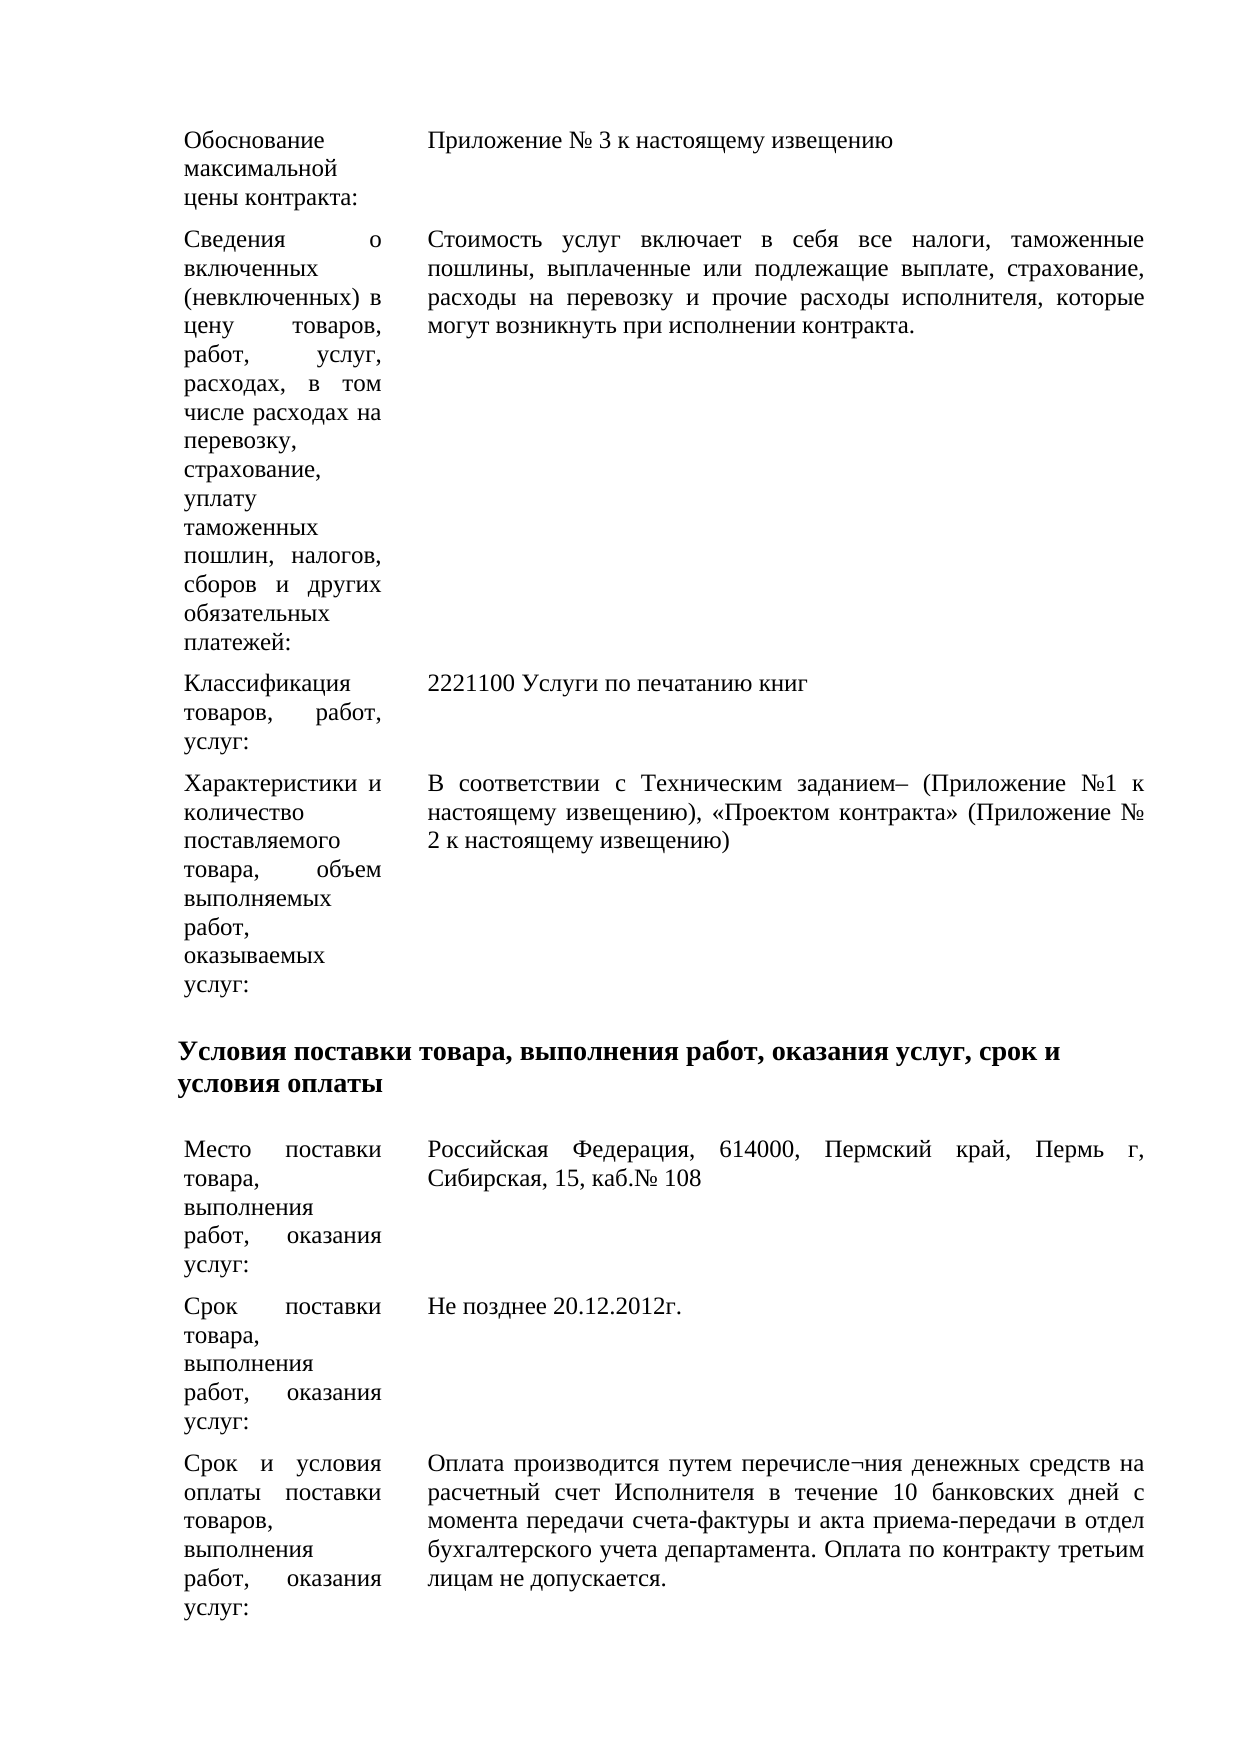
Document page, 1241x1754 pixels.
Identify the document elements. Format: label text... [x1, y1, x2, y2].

table_cell Приложение № 3 к настоящему извещению [421, 118, 1152, 217]
table_cell Обоснование максимальной цены контракта: [177, 118, 421, 217]
table_cell Классификация товаров, работ, услуг: [177, 662, 421, 761]
text Условия поставки товара, выполнения работ, оказания услуг, срок и условия оплаты [177, 1033, 1152, 1098]
table_cell Оплата производится путем перечисле¬ния денежных средств на расчетный счет Исполнителя в течение 10 банковских дней с момента передачи счета-фактуры и акта приема-передачи в отдел бухгалтерского учета департамента. Оплата по контракту третьим лицам не допускается. [421, 1441, 1152, 1627]
table_cell Сведения о включенных (невключенных) в цену товаров, работ, услуг, расходах, в том числе расходах на перевозку, страхование, уплату таможенных пошлин, налогов, сборов и других обязательных платежей: [177, 218, 421, 662]
table_cell Не позднее 20.12.2012г. [421, 1284, 1152, 1441]
table_header Российская Федерация, 614000, Пермский край, Пермь г, Сибирская, 15, каб.№ 108 [421, 1128, 1152, 1284]
table_header Место поставки товара, выполнения работ, оказания услуг: [177, 1128, 421, 1284]
table_cell Характеристики и количество поставляемого товара, объем выполняемых работ, оказываемых услуг: [177, 761, 421, 1004]
table_cell В соответствии с Техническим заданием– (Приложение №1 к настоящему извещению), «Проектом контракта» (Приложение № 2 к настоящему извещению) [421, 761, 1152, 1004]
table_cell 2221100 Услуги по печатанию книг [421, 662, 1152, 761]
table_cell Срок и условия оплаты поставки товаров, выполнения работ, оказания услуг: [177, 1441, 421, 1627]
table_cell Срок поставки товара, выполнения работ, оказания услуг: [177, 1284, 421, 1441]
table_cell Стоимость услуг включает в себя все налоги, таможенные пошлины, выплаченные или подлежащие выплате, страхование, расходы на перевозку и прочие расходы исполнителя, которые могут возникнуть при исполнении контракта. [421, 218, 1152, 662]
